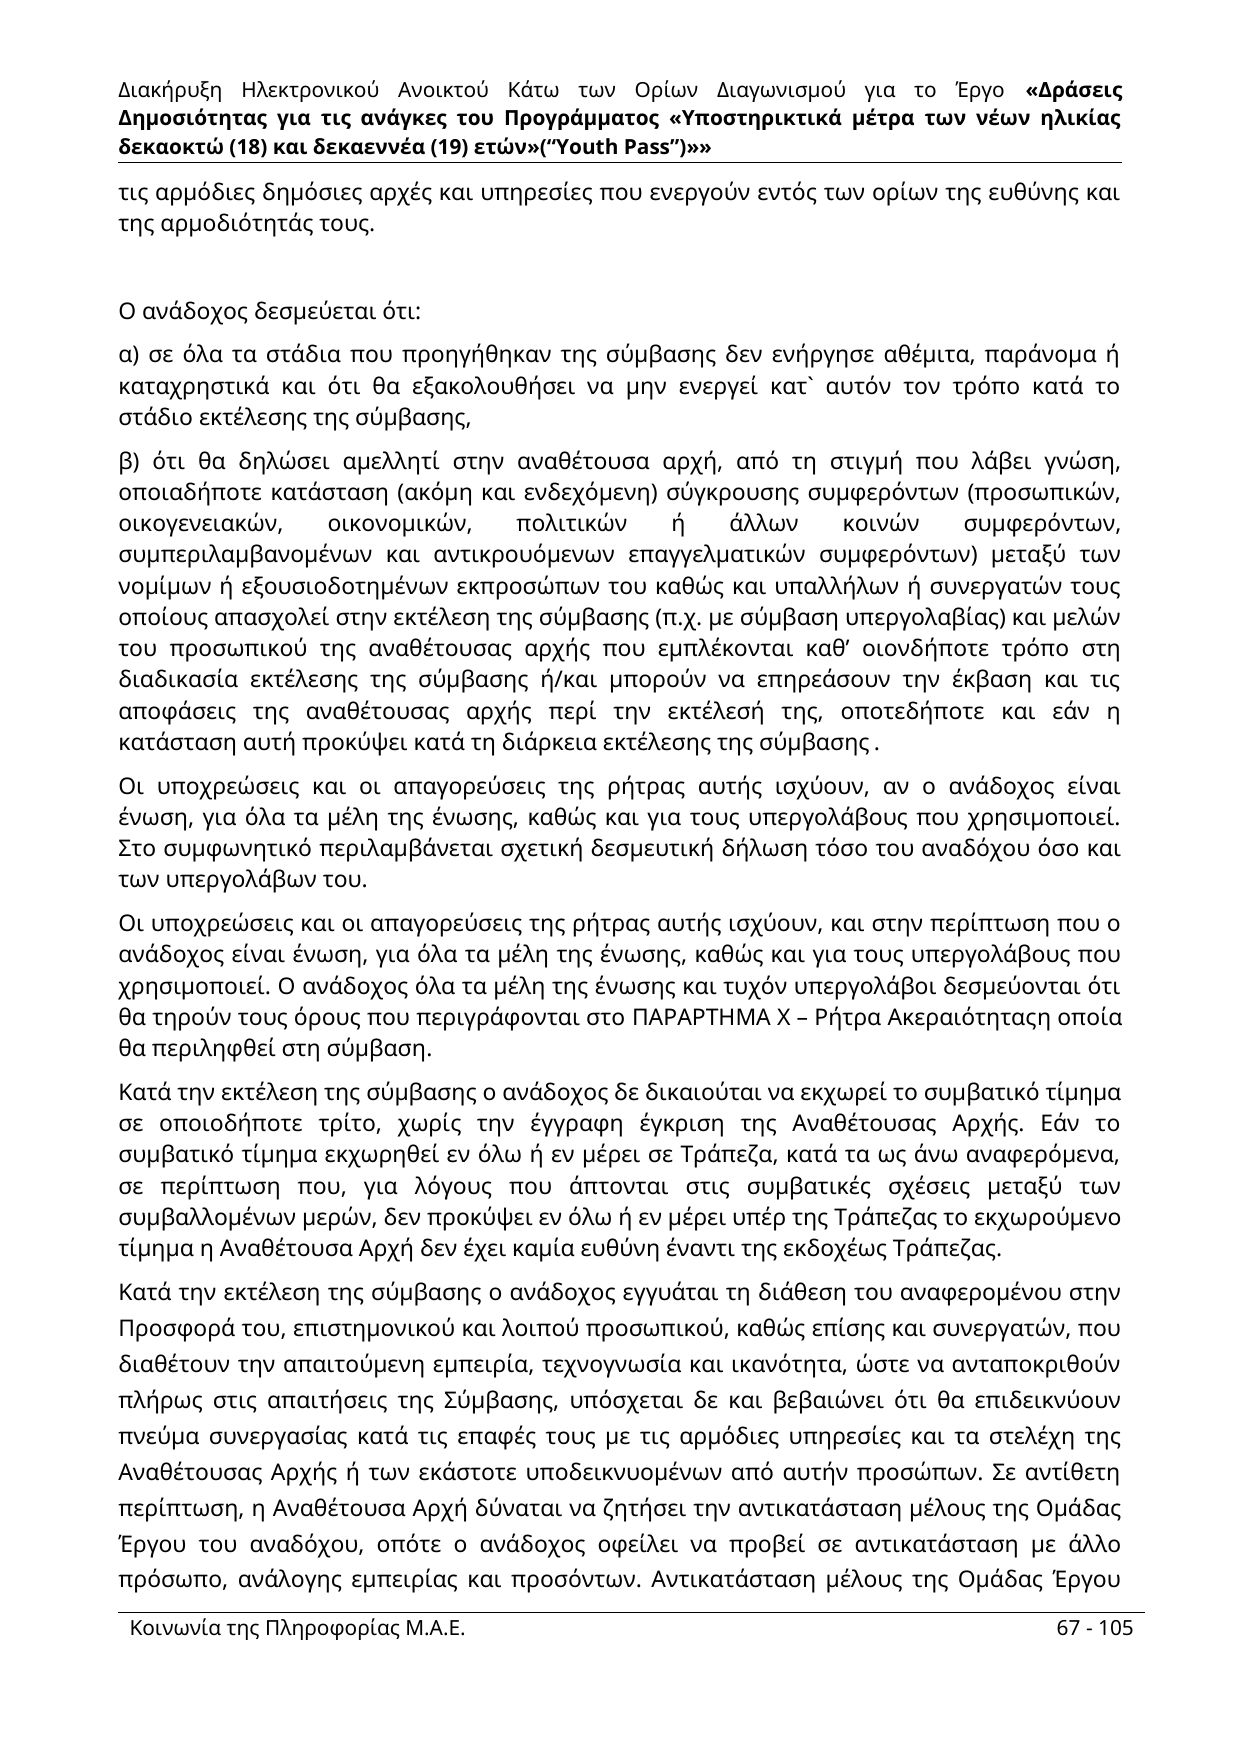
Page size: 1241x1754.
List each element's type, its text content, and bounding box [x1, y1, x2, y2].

text Οι υποχρεώσεις και οι απαγορεύσεις της ρήτρας αυτής ισχύουν, αν ο ανάδοχος είναι ένωση, για όλα τα μέλη της ένωσης, καθώς και για τους υπεργολάβους που χρησιμοποιεί. Στο συμφωνητικό περιλαμβάνεται σχετική δεσμευτική δήλωση τόσο του αναδόχου όσο και των υπεργολάβων του. [118, 770, 1122, 895]
text Ο ανάδοχος δεσμεύεται ότι: [118, 295, 1122, 326]
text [118, 176, 1122, 238]
text Οι υποχρεώσεις και οι απαγορεύσεις της ρήτρας αυτής ισχύουν, και στην περίπτωση που ο ανάδοχος είναι ένωση, για όλα τα μέλη της ένωσης, καθώς και για τους υπεργολάβους που χρησιμοποιεί. Ο ανάδοχος όλα τα μέλη της ένωσης και τυχόν υπεργολάβοι δεσμεύονται ότι θα τηρούν τους όρους που περιγράφονται στο ΠΑΡΑΡΤΗΜΑ X – Ρήτρα Ακεραιότηταςη οποία θα περιληφθεί στη σύμβαση. [118, 907, 1122, 1063]
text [118, 1276, 1122, 1595]
text Κατά την εκτέλεση της σύμβασης ο ανάδοχος δε δικαιούται να εκχωρεί το συμβατικό τίμημα σε οποιοδήποτε τρίτο, χωρίς την έγγραφη έγκριση της Αναθέτουσας Αρχής. Εάν το συμβατικό τίμημα εκχωρηθεί εν όλω ή εν μέρει σε Τράπεζα, κατά τα ως άνω αναφερόμενα, σε περίπτωση που, για λόγους που άπτονται στις συμβατικές σχέσεις μεταξύ των συμβαλλομένων μερών, δεν προκύψει εν όλω ή εν μέρει υπέρ της Τράπεζας το εκχωρούμενο τίμημα η Αναθέτουσα Αρχή δεν έχει καμία ευθύνη έναντι της εκδοχέως Τράπεζας. [118, 1076, 1122, 1263]
text β) ότι θα δηλώσει αμελλητί στην αναθέτουσα αρχή, από τη στιγμή που λάβει γνώση, οποιαδήποτε κατάσταση (ακόμη και ενδεχόμενη) σύγκρουσης συμφερόντων (προσωπικών, οικογενειακών, οικονομικών, πολιτικών ή άλλων κοινών συμφερόντων, συμπεριλαμβανομένων και αντικρουόμενων επαγγελματικών συμφερόντων) μεταξύ των νομίμων ή εξουσιοδοτημένων εκπροσώπων του καθώς και υπαλλήλων ή συνεργατών τους οποίους απασχολεί στην εκτέλεση της σύμβασης (π.χ. με σύμβαση υπεργολαβίας) και μελών του προσωπικού της αναθέτουσας αρχής που εμπλέκονται καθ’ οιονδήποτε τρόπο στη διαδικασία εκτέλεσης της σύμβασης ή/και μπορούν να επηρεάσουν την έκβαση και τις αποφάσεις της αναθέτουσας αρχής περί την εκτέλεσή της, οποτεδήποτε και εάν η κατάσταση αυτή προκύψει κατά τη διάρκεια εκτέλεσης της σύμβασης . [118, 445, 1122, 757]
text α) σε όλα τα στάδια που προηγήθηκαν της σύμβασης δεν ενήργησε αθέμιτα, παράνομα ή καταχρηστικά και ότι θα εξακολουθήσει να μην ενεργεί κατ` αυτόν τον τρόπο κατά το στάδιο εκτέλεσης της σύμβασης, [118, 338, 1122, 432]
